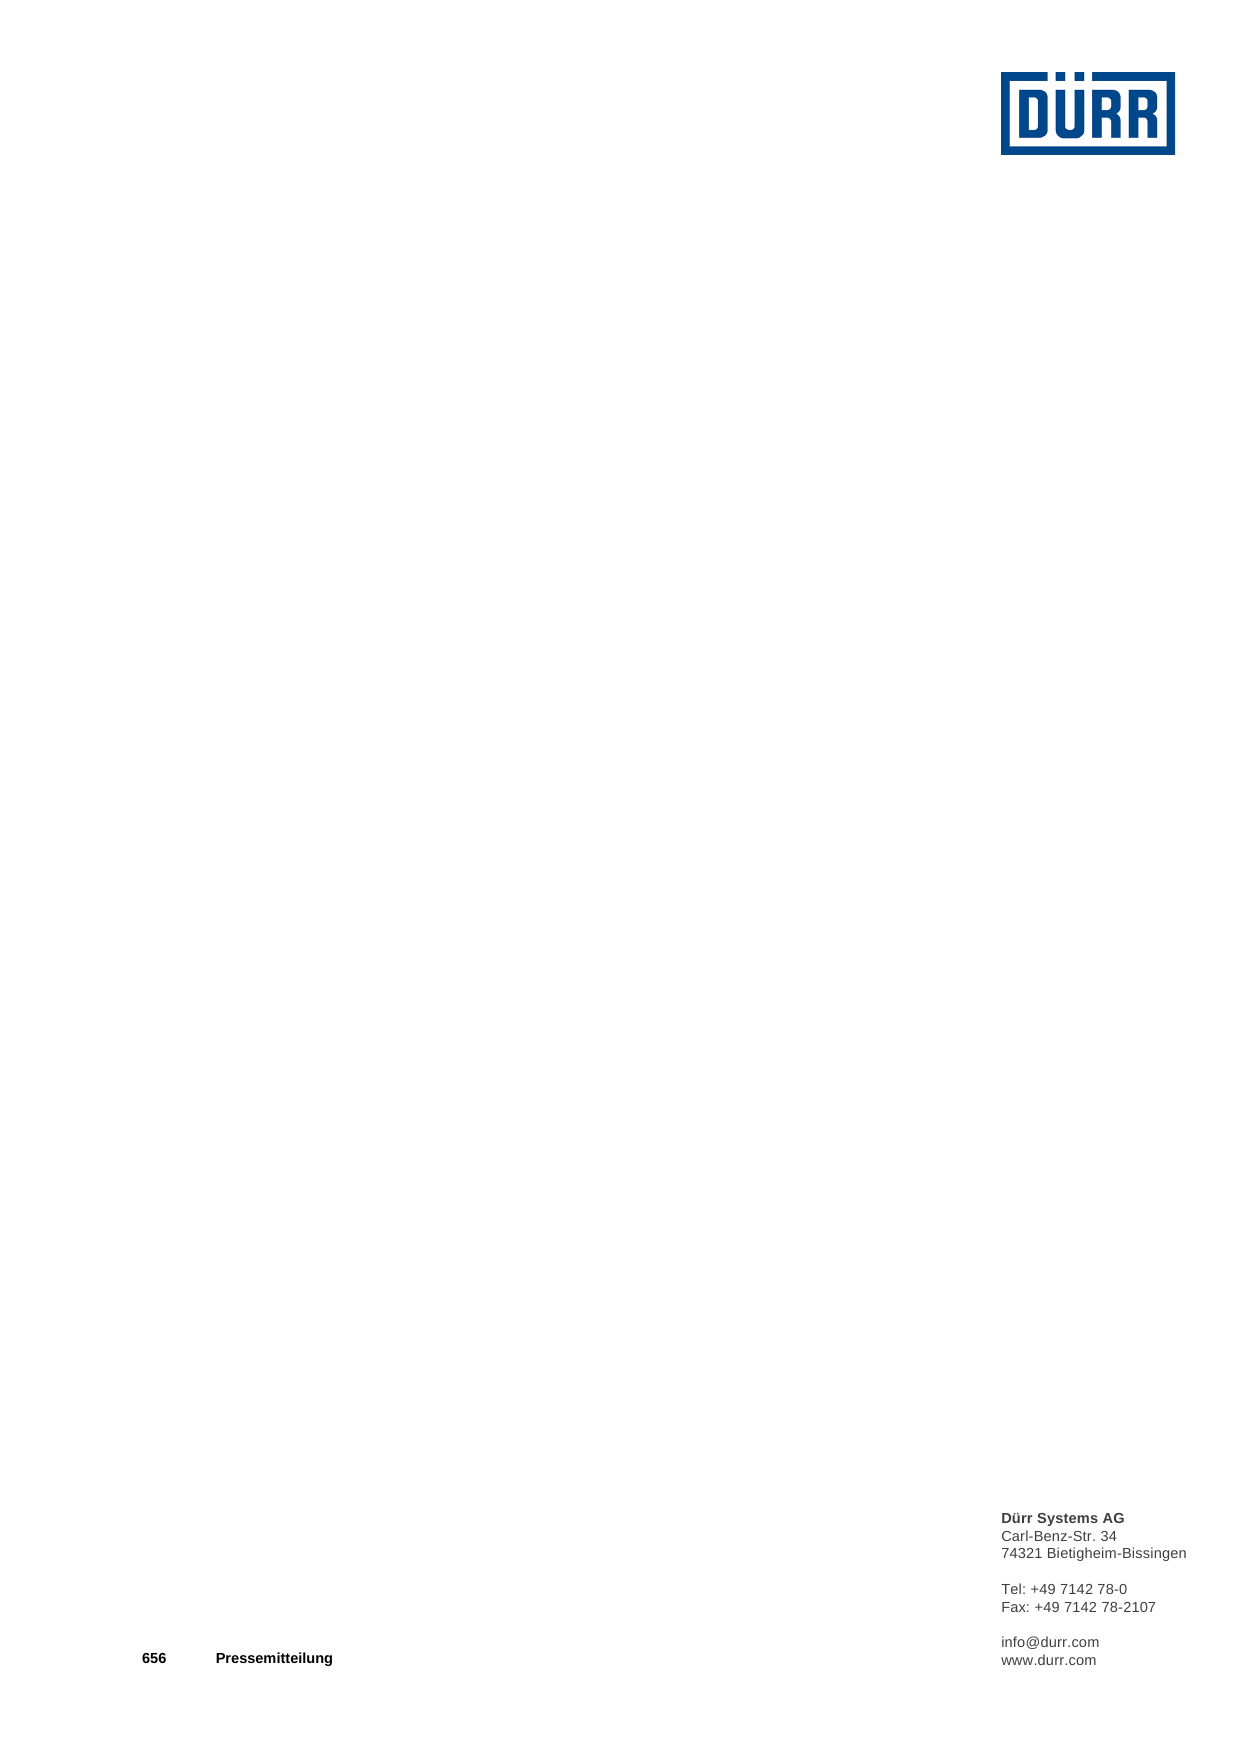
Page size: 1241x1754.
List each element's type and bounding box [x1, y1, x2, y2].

picture [1001, 72, 1175, 155]
